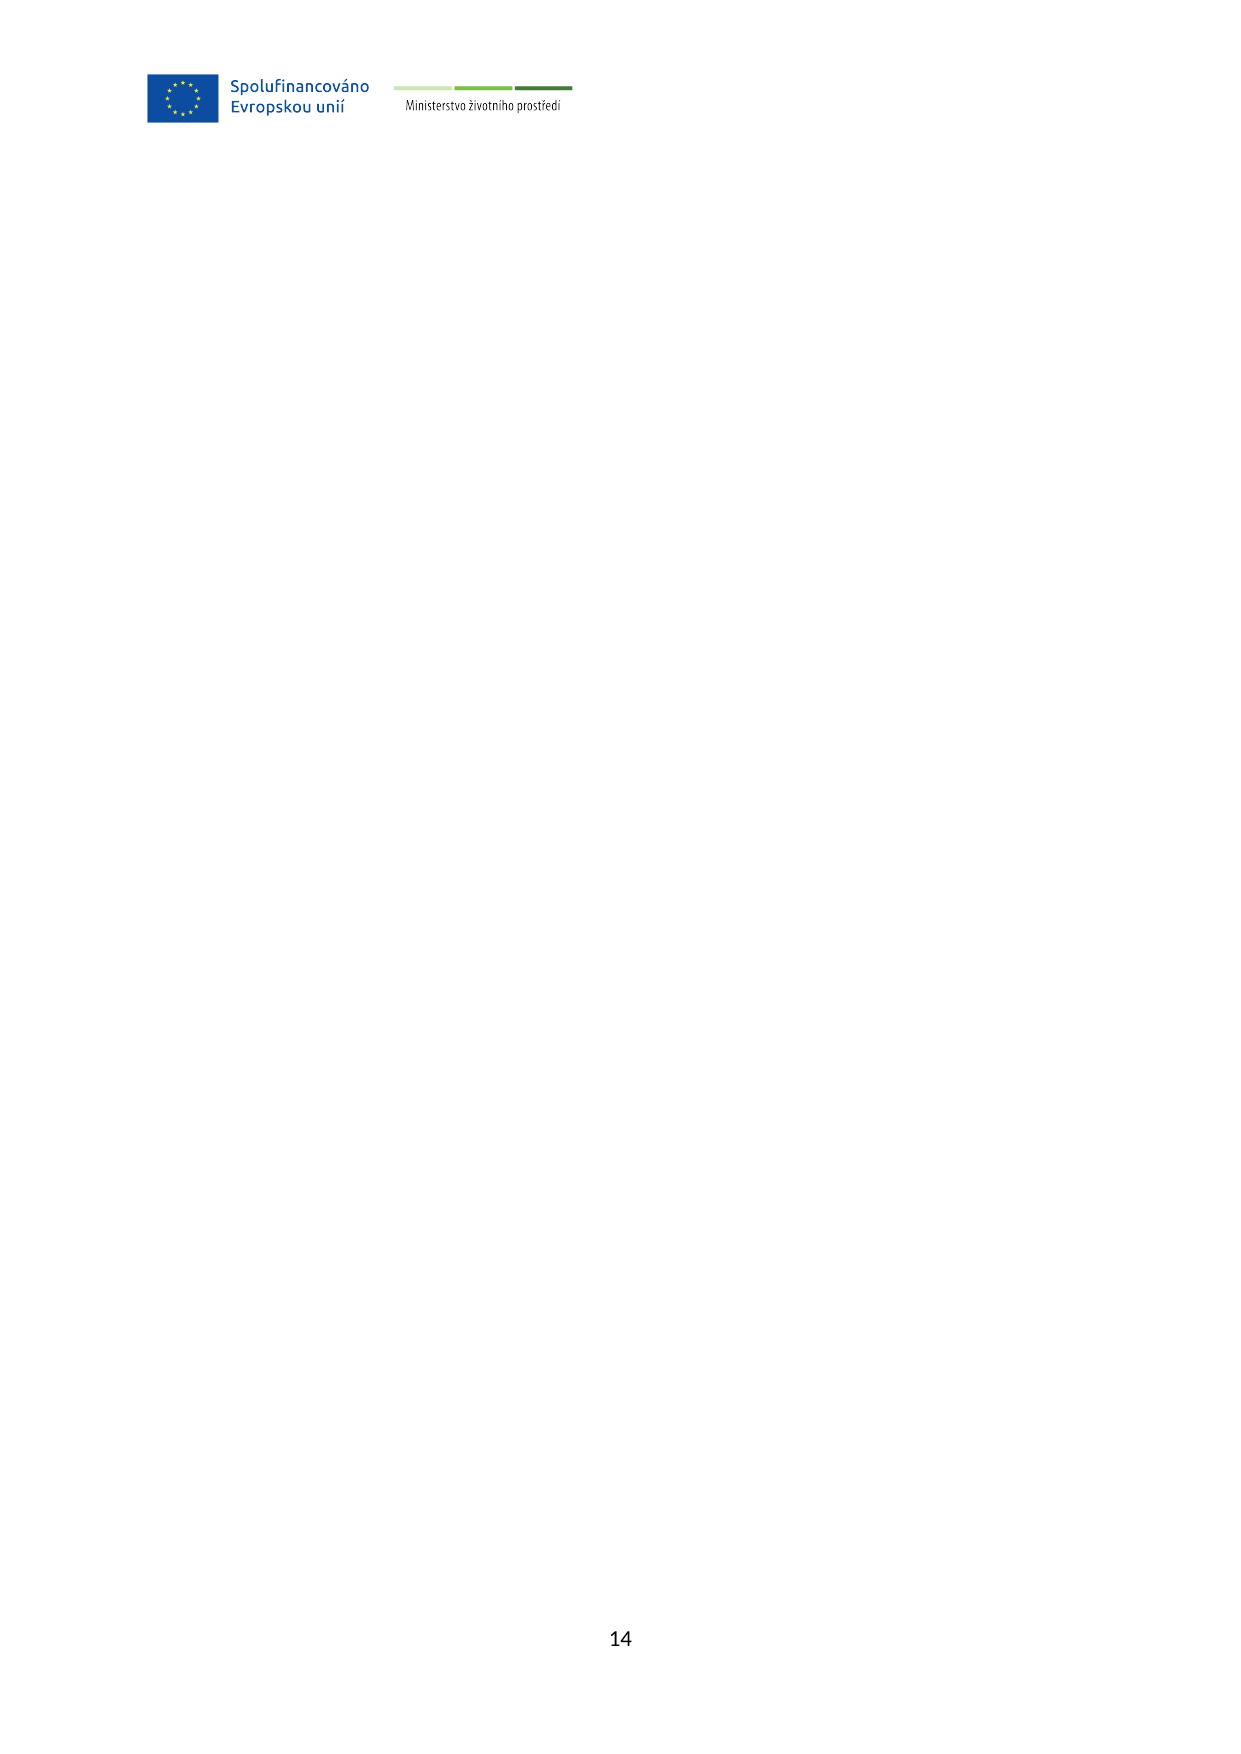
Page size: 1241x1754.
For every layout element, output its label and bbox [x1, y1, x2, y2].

picture [147, 73, 573, 124]
